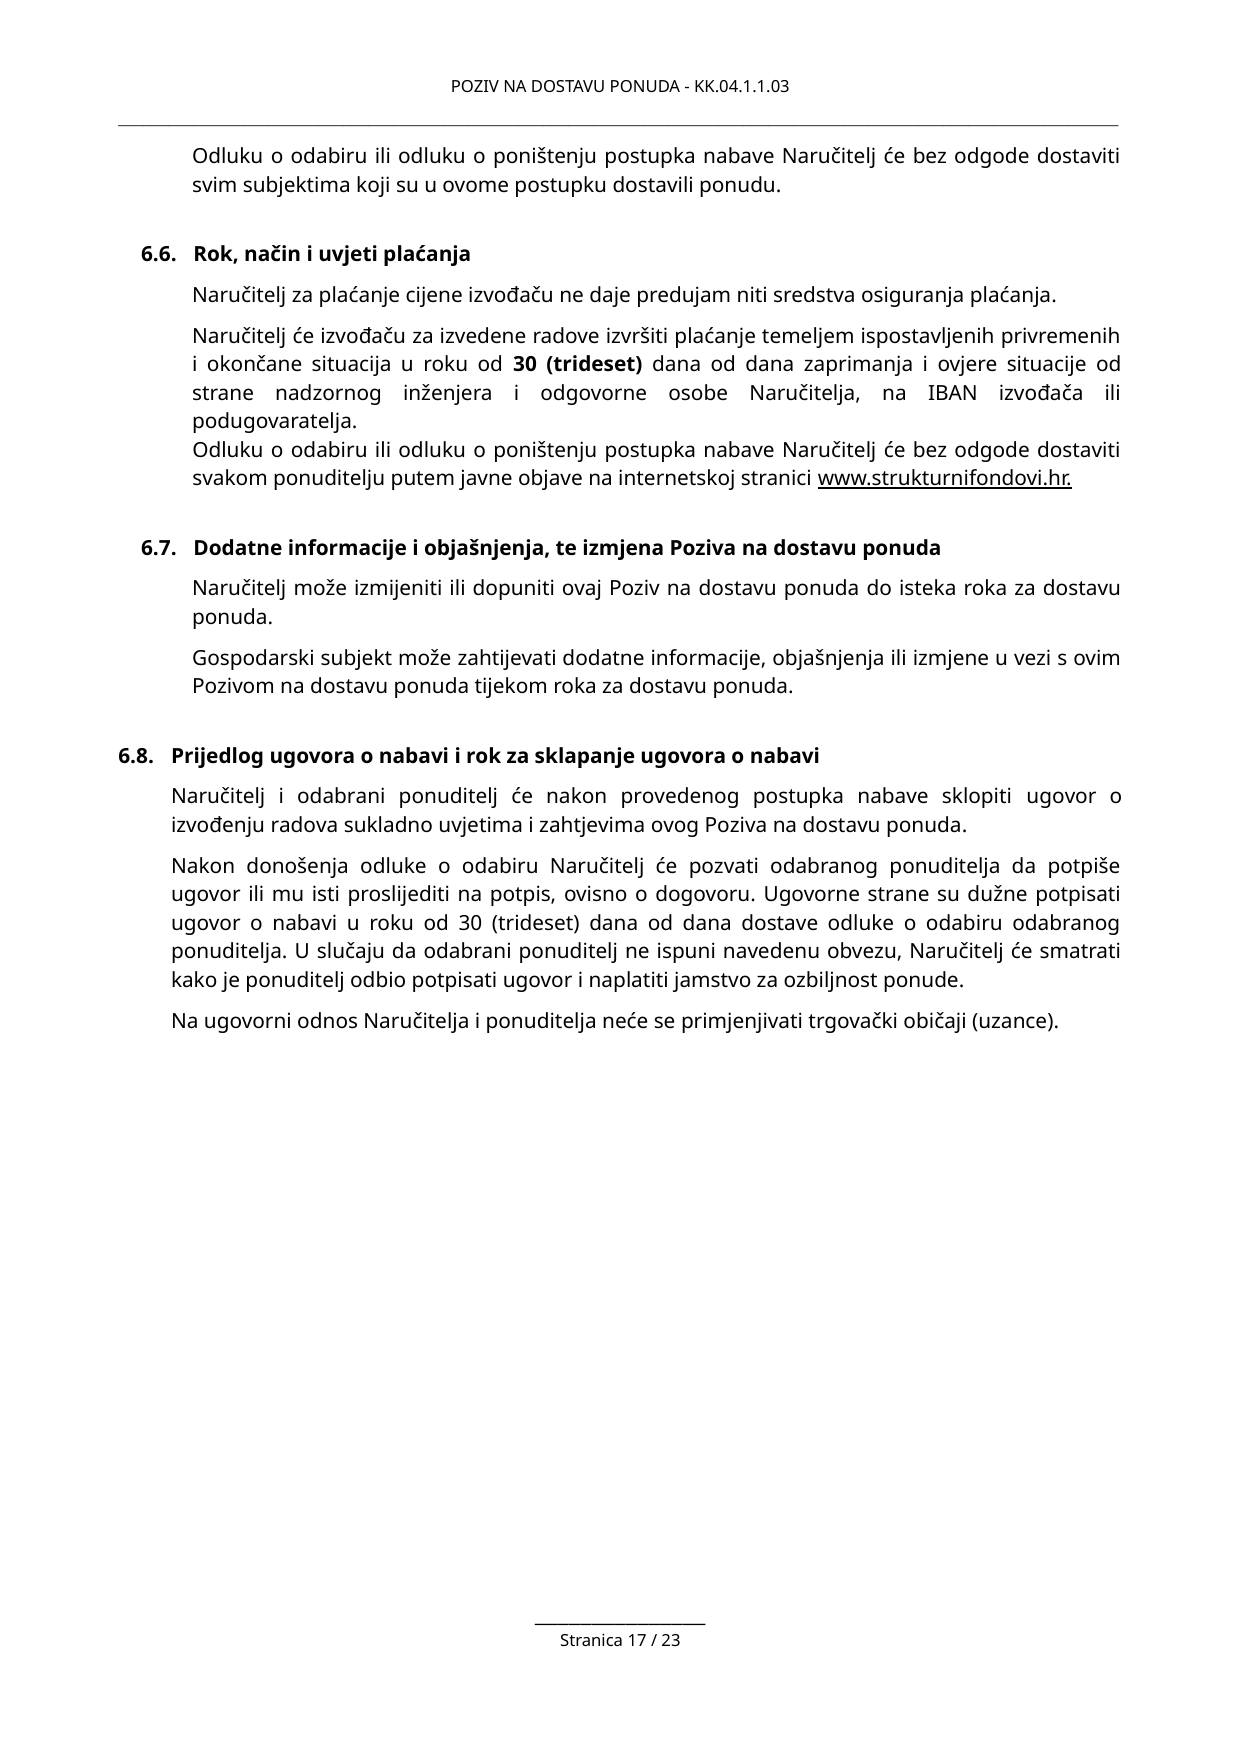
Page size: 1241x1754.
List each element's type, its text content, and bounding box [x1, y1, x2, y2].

text Nakon donošenja odluke o odabiru Naručitelj će pozvati odabranog ponuditelja da potpiše ugovor ili mu isti proslijediti na potpis, ovisno o dogovoru. Ugovorne strane su dužne potpisati ugovor o nabavi u roku od 30 (trideset) dana od dana dostave odluke o odabiru odabranog ponuditelja. U slučaju da odabrani ponuditelj ne ispuni navedenu obvezu, Naručitelj će smatrati kako je ponuditelj odbio potpisati ugovor i naplatiti jamstvo za ozbiljnost ponude. [171, 851, 1122, 993]
text Naručitelj će izvođaču za izvedene radove izvršiti plaćanje temeljem ispostavljenih privremenih i okončane situacija u roku od 30 (trideset) dana od dana zaprimanja i ovjere situacije od strane nadzornog inženjera i odgovorne osobe Naručitelja, na IBAN izvođača ili podugovaratelja. [192, 321, 1122, 435]
list Dodatne informacije i objašnjenja, te izmjena Poziva na dostavu ponuda [141, 533, 1122, 561]
text Gospodarski subjekt može zahtijevati dodatne informacije, objašnjenja ili izmjene u vezi s ovim Pozivom na dostavu ponuda tijekom roka za dostavu ponuda. [192, 643, 1122, 700]
text Odluku o odabiru ili odluku o poništenju postupka nabave Naručitelj će bez odgode dostaviti svakom ponuditelju putem javne objave na internetskoj stranici www.strukturnifondovi.hr. [192, 435, 1122, 492]
text Naručitelj i odabrani ponuditelj će nakon provedenog postupka nabave sklopiti ugovor o izvođenju radova sukladno uvjetima i zahtjevima ovog Poziva na dostavu ponuda. [171, 782, 1122, 838]
text Naručitelj može izmijeniti ili dopuniti ovaj Poziv na dostavu ponuda do isteka roka za dostavu ponuda. [192, 573, 1122, 630]
list Prijedlog ugovora o nabavi i rok za sklapanje ugovora o nabavi [118, 741, 1122, 769]
text Na ugovorni odnos Naručitelja i ponuditelja neće se primjenjivati trgovački običaji (uzance). [171, 1006, 1122, 1034]
list Rok, način i uvjeti plaćanja [141, 239, 1122, 268]
text Odluku o odabiru ili odluku o poništenju postupka nabave Naručitelj će bez odgode dostaviti svim subjektima koji su u ovome postupku dostavili ponudu. [192, 141, 1122, 198]
text Naručitelj za plaćanje cijene izvođaču ne daje predujam niti sredstva osiguranja plaćanja. [170, 280, 1122, 308]
